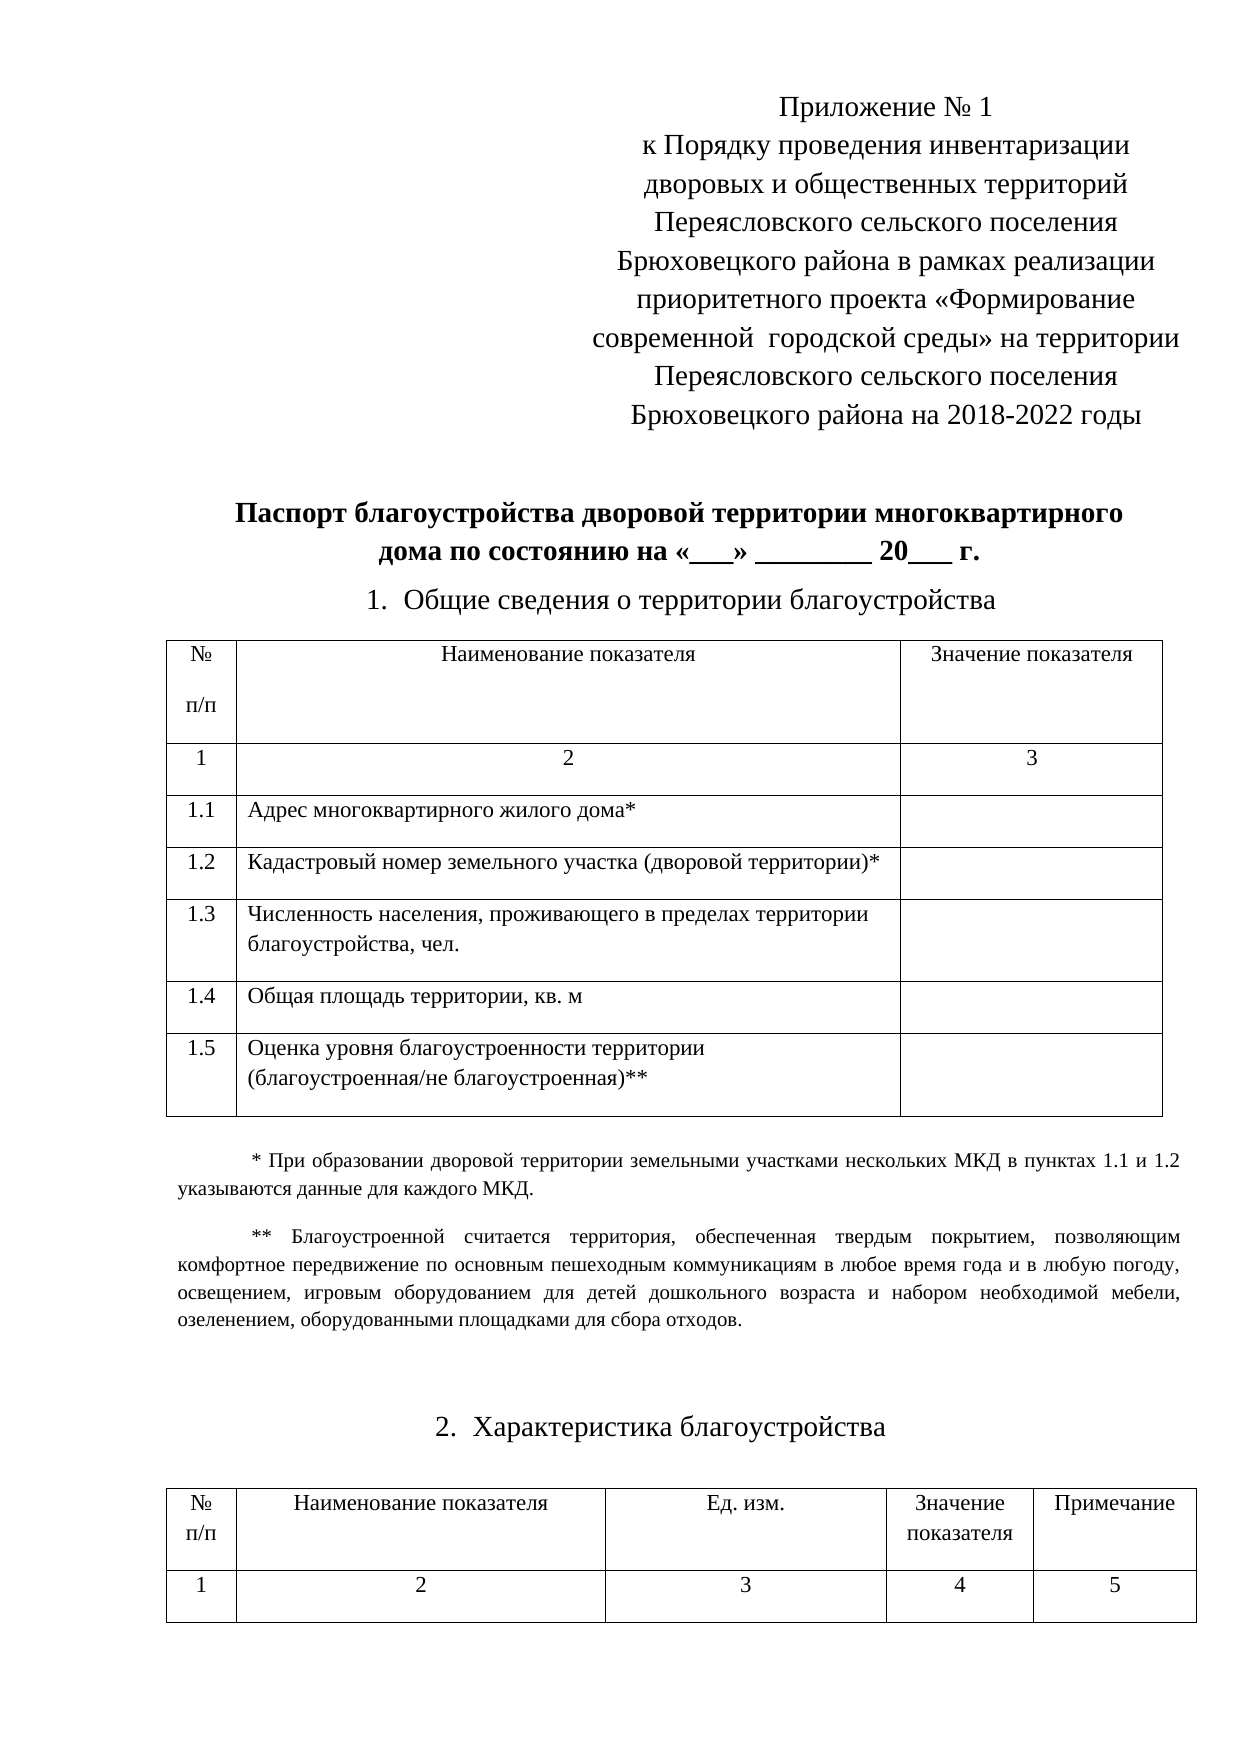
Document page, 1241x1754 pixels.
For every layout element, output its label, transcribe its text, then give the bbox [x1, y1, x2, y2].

text ** Благоустроенной считается территория, обеспеченная твердым покрытием, позволяющим комфортное передвижение по основным пешеходным коммуникациям в любое время года и в любую погоду, освещением, игровым оборудованием для детей дошкольного возраста и набором необходимой мебели, озеленением, оборудованными площадками для сбора отходов. [177, 1224, 1181, 1331]
table_cell 5 [1034, 1571, 1196, 1622]
table_cell Общая площадь территории, кв. м [237, 982, 900, 1033]
table_cell 1.3 [167, 900, 236, 981]
table_header Примечание [1034, 1489, 1196, 1570]
table_cell 1.1 [167, 796, 236, 847]
table_cell Оценка уровня благоустроенности территории (благоустроенная/не благоустроенная)** [237, 1034, 900, 1116]
table_cell 1.5 [167, 1034, 236, 1116]
table_header Значение показателя [887, 1489, 1033, 1570]
table_cell [901, 1034, 1162, 1116]
table_cell [901, 848, 1162, 899]
table_cell Численность населения, проживающего в пределах территории благоустройства, чел. [237, 900, 900, 981]
table_cell 1 [167, 744, 236, 795]
table_cell Адрес многоквартирного жилого дома* [237, 796, 900, 847]
table_header № п/п [167, 641, 236, 743]
table_cell Кадастровый номер земельного участка (дворовой территории)* [237, 848, 900, 899]
table_cell 3 [606, 1571, 886, 1622]
text Паспорт благоустройства дворовой территории многоквартирного дома по состоянию на «___» ________ 20___ г. [177, 495, 1181, 567]
table_cell 3 [901, 744, 1162, 795]
table_header Значение показателя [901, 641, 1162, 743]
list Характеристика благоустройства [140, 1409, 1181, 1442]
table_header Наименование показателя [237, 1489, 605, 1570]
table_cell [901, 982, 1162, 1033]
table_cell 1 [167, 1571, 236, 1622]
table_cell 2 [237, 744, 900, 795]
table_cell 2 [237, 1571, 605, 1622]
table_cell 1.2 [167, 848, 236, 899]
table_cell [901, 796, 1162, 847]
list Общие сведения о территории благоустройства [366, 582, 1181, 616]
table_header № п/п [167, 1489, 236, 1570]
table_cell 1.4 [167, 982, 236, 1033]
table_header Наименование показателя [237, 641, 900, 743]
text Приложение № 1 к Порядку проведения инвентаризации дворовых и общественных территорий Переясловского сельского поселения Брюховецкого района в рамках реализации приоритетного проекта «Формирование современной городской среды» на территории Переясловского сельского поселения Брюховецкого района на 2018-2022 годы [591, 89, 1181, 431]
table_header Ед. изм. [606, 1489, 886, 1570]
table_cell [901, 900, 1162, 981]
table_cell 4 [887, 1571, 1033, 1622]
text * При образовании дворовой территории земельными участками нескольких МКД в пунктах 1.1 и 1.2 указываются данные для каждого МКД. [177, 1148, 1181, 1200]
